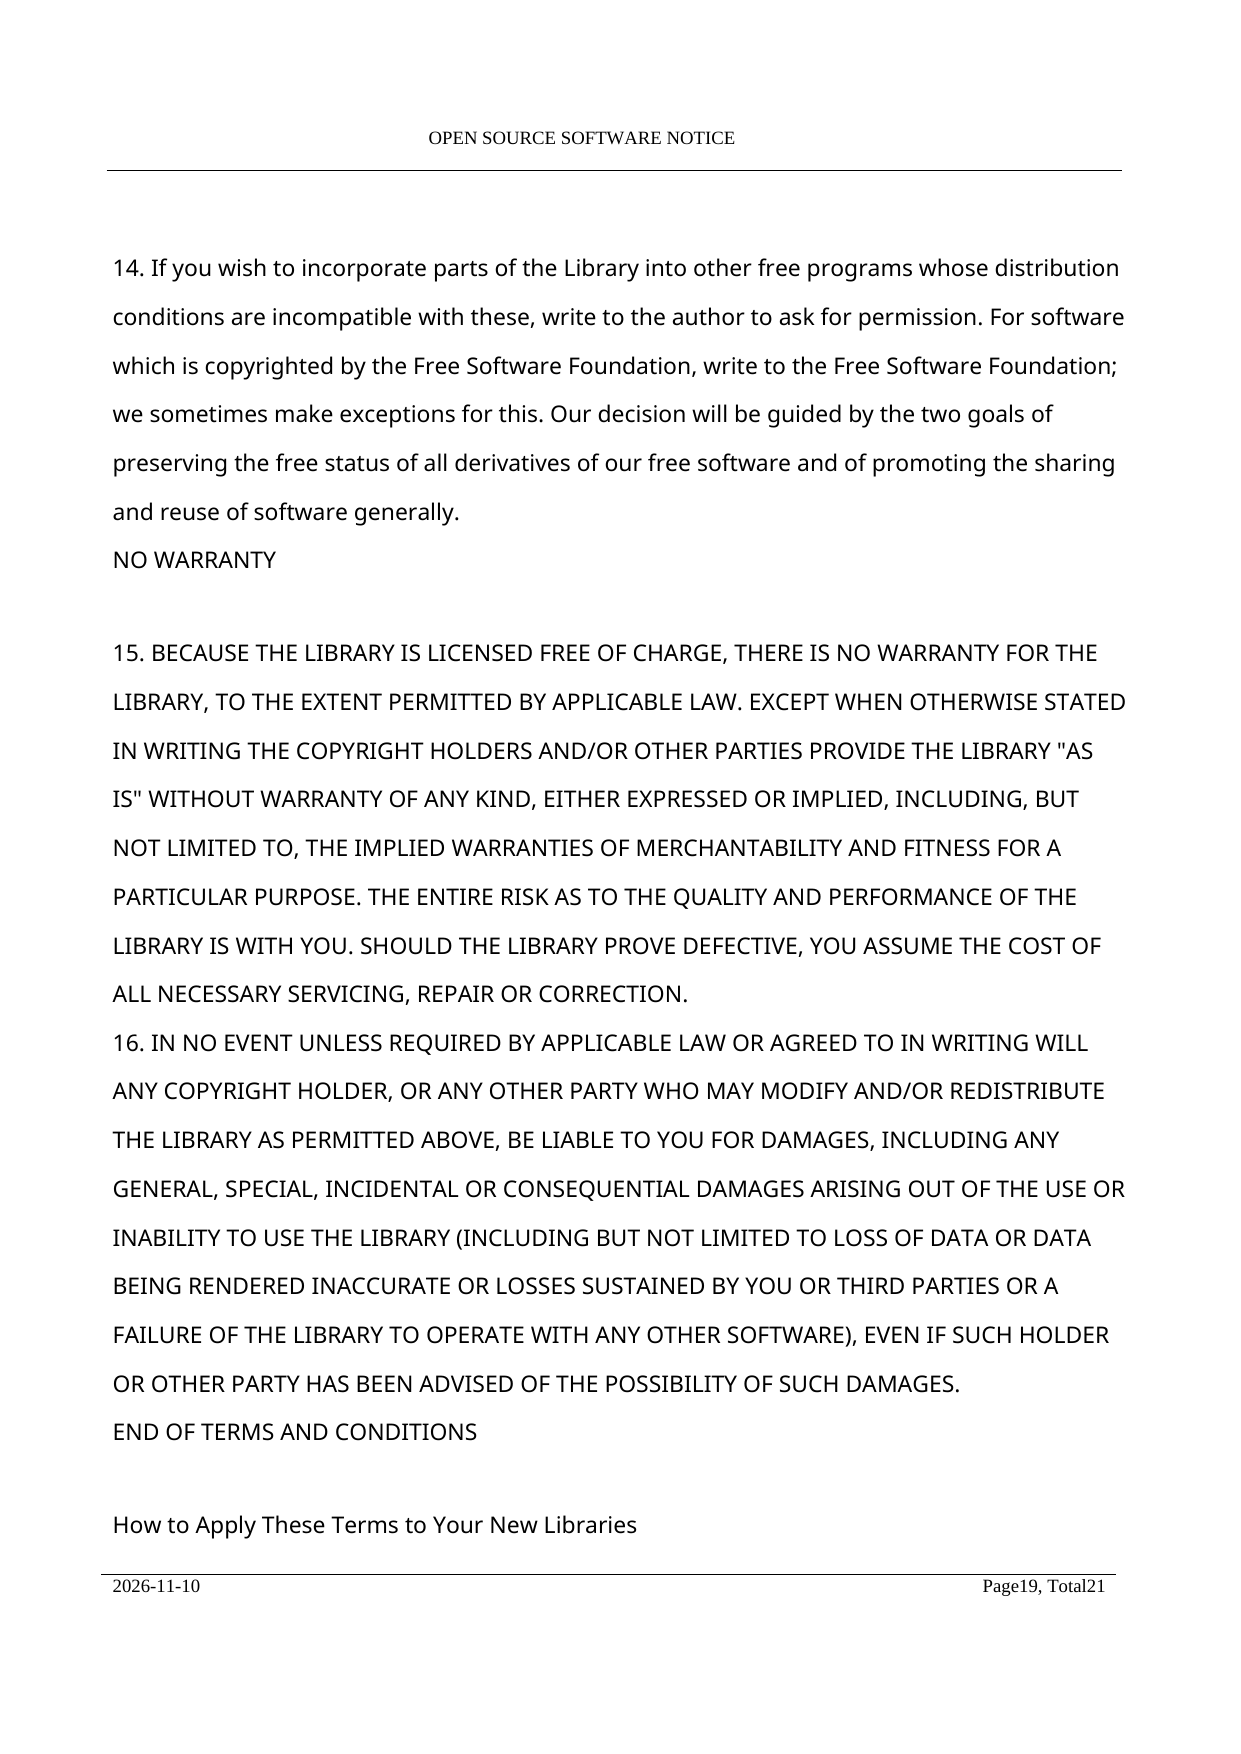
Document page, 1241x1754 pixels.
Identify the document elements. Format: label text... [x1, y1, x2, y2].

text 16. IN NO EVENT UNLESS REQUIRED BY APPLICABLE LAW OR AGREED TO IN WRITING WILL ANY COPYRIGHT HOLDER, OR ANY OTHER PARTY WHO MAY MODIFY AND/OR REDISTRIBUTE THE LIBRARY AS PERMITTED ABOVE, BE LIABLE TO YOU FOR DAMAGES, INCLUDING ANY GENERAL, SPECIAL, INCIDENTAL OR CONSEQUENTIAL DAMAGES ARISING OUT OF THE USE OR INABILITY TO USE THE LIBRARY (INCLUDING BUT NOT LIMITED TO LOSS OF DATA OR DATA BEING RENDERED INACCURATE OR LOSSES SUSTAINED BY YOU OR THIRD PARTIES OR A FAILURE OF THE LIBRARY TO OPERATE WITH ANY OTHER SOFTWARE), EVEN IF SUCH HOLDER OR OTHER PARTY HAS BEEN ADVISED OF THE POSSIBILITY OF SUCH DAMAGES. [112, 1026, 1128, 1400]
text NO WARRANTY [112, 543, 1128, 576]
text 14. If you wish to incorporate parts of the Library into other free programs whose distribution conditions are incompatible with these, write to the author to ask for permission. For software which is copyrighted by the Free Software Foundation, write to the Free Software Foundation; we sometimes make exceptions for this. Our decision will be guided by the two goals of preserving the free status of all derivatives of our free software and of promoting the sharing and reuse of software generally. [112, 251, 1128, 528]
text 15. BECAUSE THE LIBRARY IS LICENSED FREE OF CHARGE, THERE IS NO WARRANTY FOR THE LIBRARY, TO THE EXTENT PERMITTED BY APPLICABLE LAW. EXCEPT WHEN OTHERWISE STATED IN WRITING THE COPYRIGHT HOLDERS AND/OR OTHER PARTIES PROVIDE THE LIBRARY "AS IS" WITHOUT WARRANTY OF ANY KIND, EITHER EXPRESSED OR IMPLIED, INCLUDING, BUT NOT LIMITED TO, THE IMPLIED WARRANTIES OF MERCHANTABILITY AND FITNESS FOR A PARTICULAR PURPOSE. THE ENTIRE RISK AS TO THE QUALITY AND PERFORMANCE OF THE LIBRARY IS WITH YOU. SHOULD THE LIBRARY PROVE DEFECTIVE, YOU ASSUME THE COST OF ALL NECESSARY SERVICING, REPAIR OR CORRECTION. [112, 637, 1128, 1010]
text END OF TERMS AND CONDITIONS [112, 1415, 1128, 1448]
text How to Apply These Terms to Your New Libraries [112, 1508, 1128, 1541]
